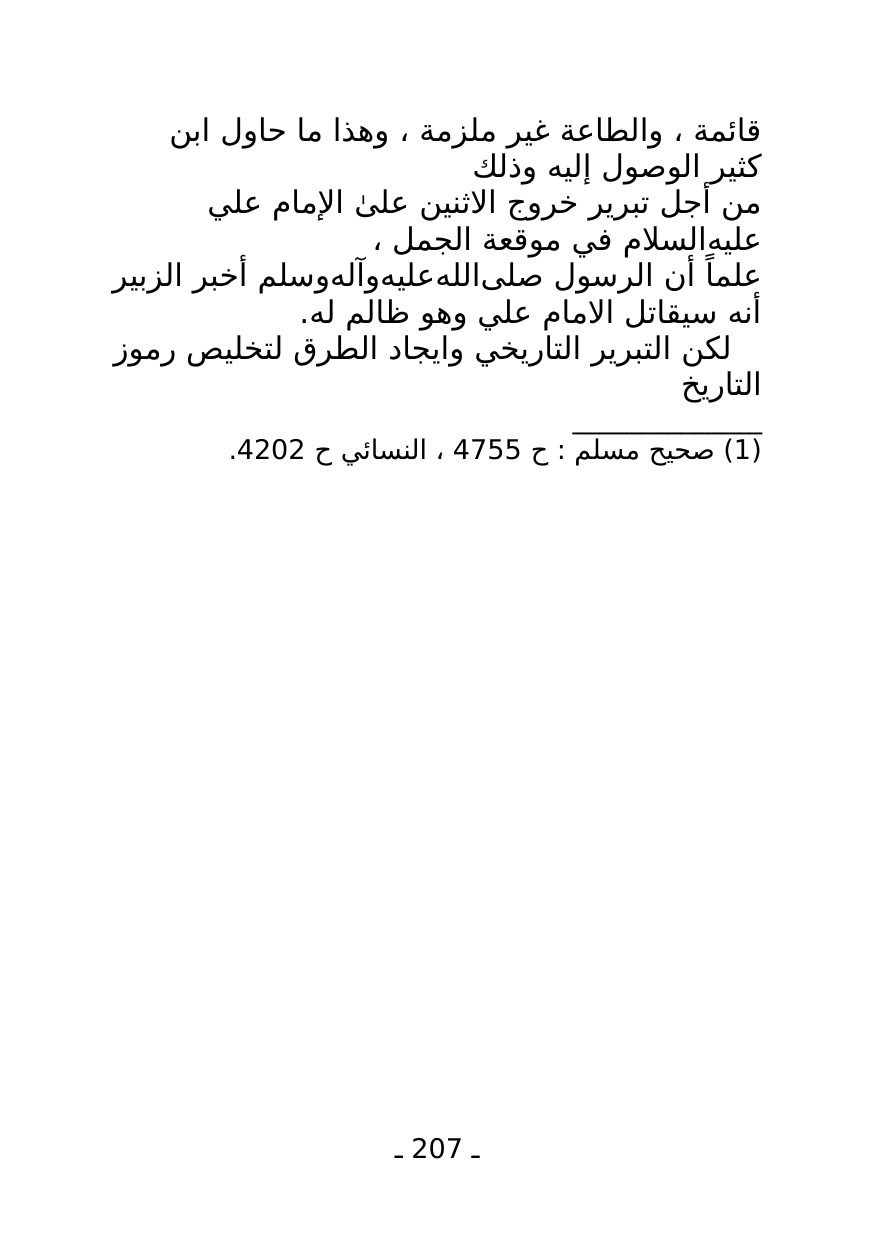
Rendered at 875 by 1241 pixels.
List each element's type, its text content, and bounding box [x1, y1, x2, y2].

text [112, 112, 762, 330]
text (1) صحيح مسلم : ح 4755 ، النسائي ح 4202. [112, 434, 762, 466]
text لكن التبرير التاريخي وايجاد الطرق لتخليص رموز التاريخ ______________ [112, 330, 762, 434]
